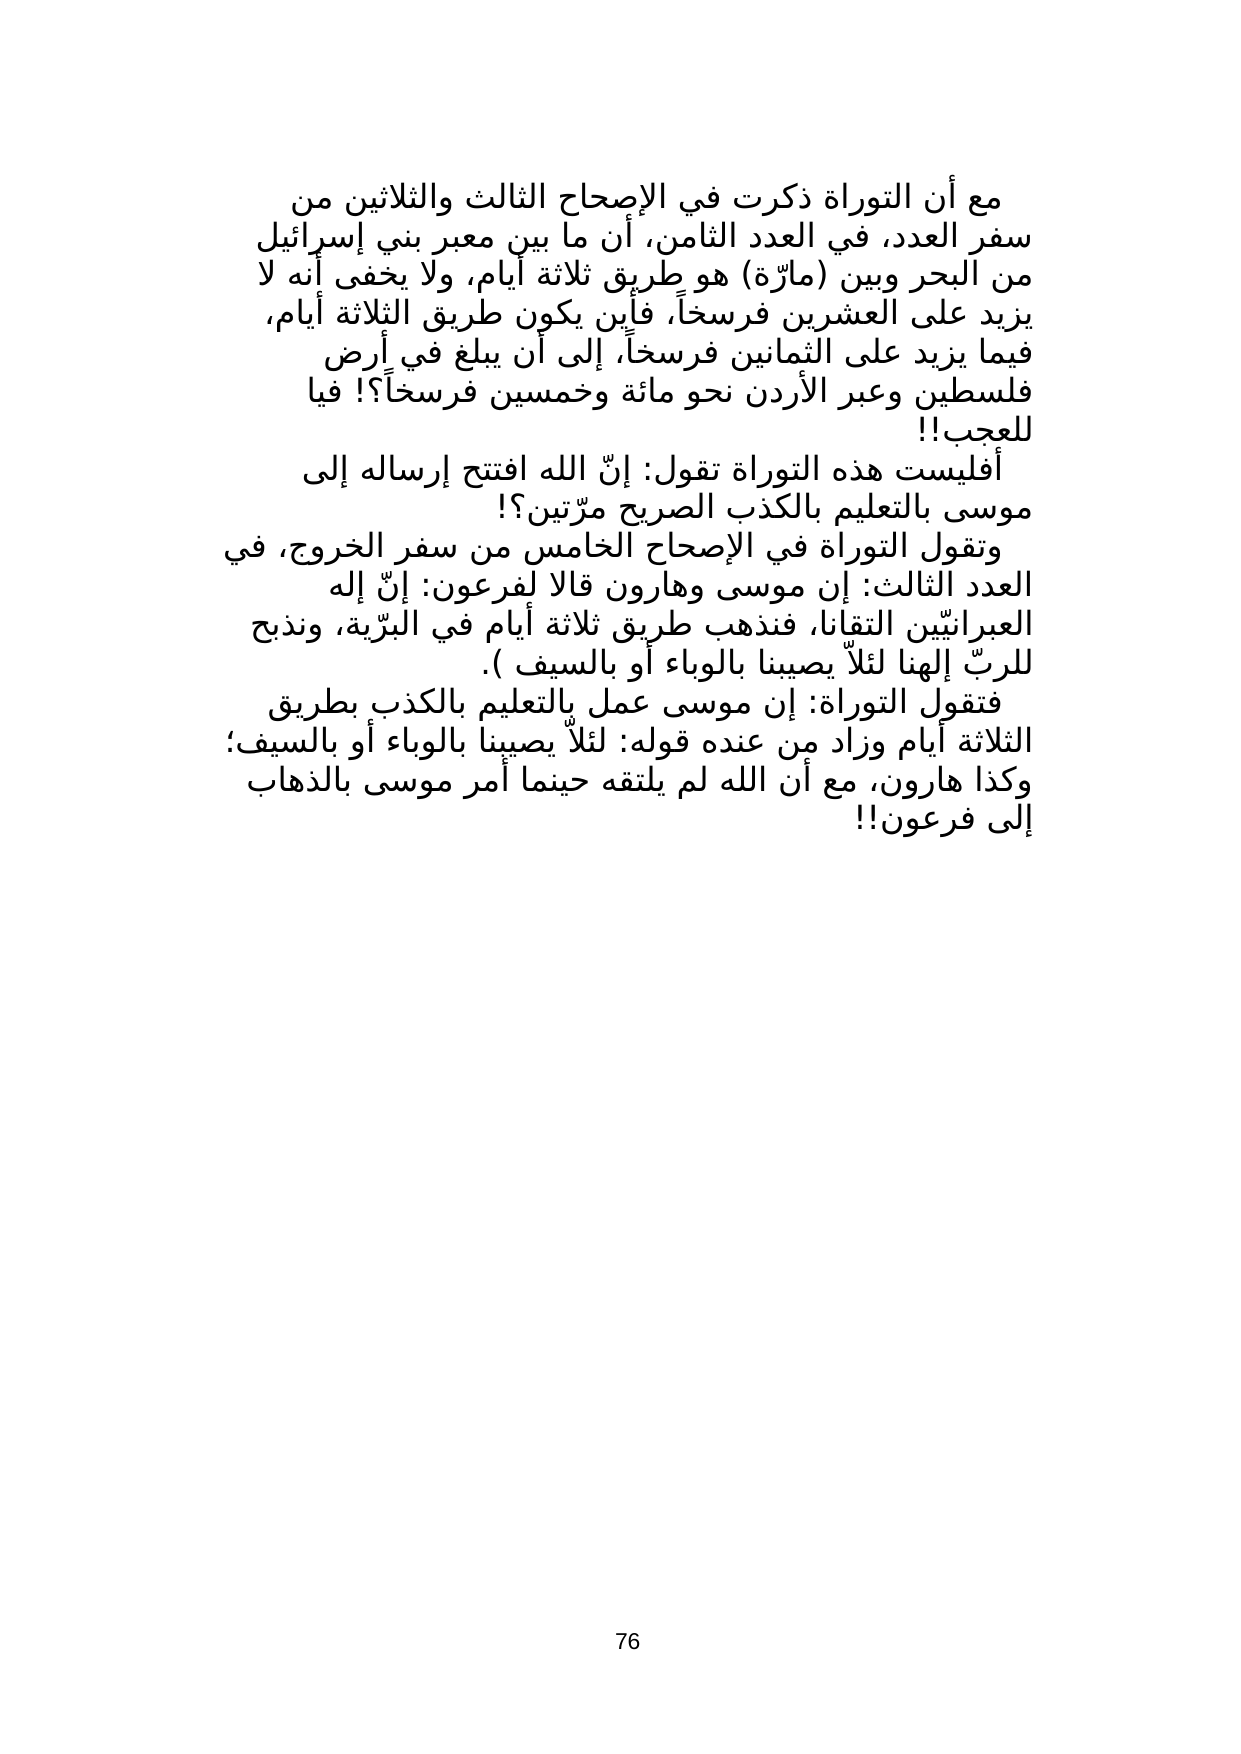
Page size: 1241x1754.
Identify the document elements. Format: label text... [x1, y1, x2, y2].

text فتقول التوراة: إن موسى عمل بالتعليم بالكذب بطريق الثلاثة أيام وزاد من عنده قوله: لئلاّ يصيبنا بالوباء أو بالسيف؛ وكذا هارون، مع أن الله لم يلتقه حينما أمر موسى بالذهاب إلى فرعون!! [222, 682, 1033, 838]
text وتقول التوراة في الإصحاح الخامس من سفر الخروج، في العدد الثالث: إن موسى وهارون قالا لفرعون: إنّ إله العبرانيّين التقانا، فنذهب طريق ثلاثة أيام في البرّية، ونذبح للربّ إلهنا لئلاّ يصيبنا بالوباء أو بالسيف ). [222, 527, 1033, 682]
text أفليست هذه التوراة تقول: إنّ الله افتتح إرساله إلى موسى بالتعليم بالكذب الصريح مرّتين؟! [222, 449, 1033, 527]
text مع أن التوراة ذكرت في الإصحاح الثالث والثلاثين من سفر العدد، في العدد الثامن، أن ما بين معبر بني إسرائيل من البحر وبين (مارّة) هو طريق ثلاثة أيام، ولا يخفى أنه لا يزيد على العشرين فرسخاً، فأين يكون طريق الثلاثة أيام، فيما يزيد على الثمانين فرسخاً، إلى أن يبلغ في أرض فلسطين وعبر الأردن نحو مائة وخمسين فرسخاً؟! فيا للعجب!! [222, 177, 1033, 449]
